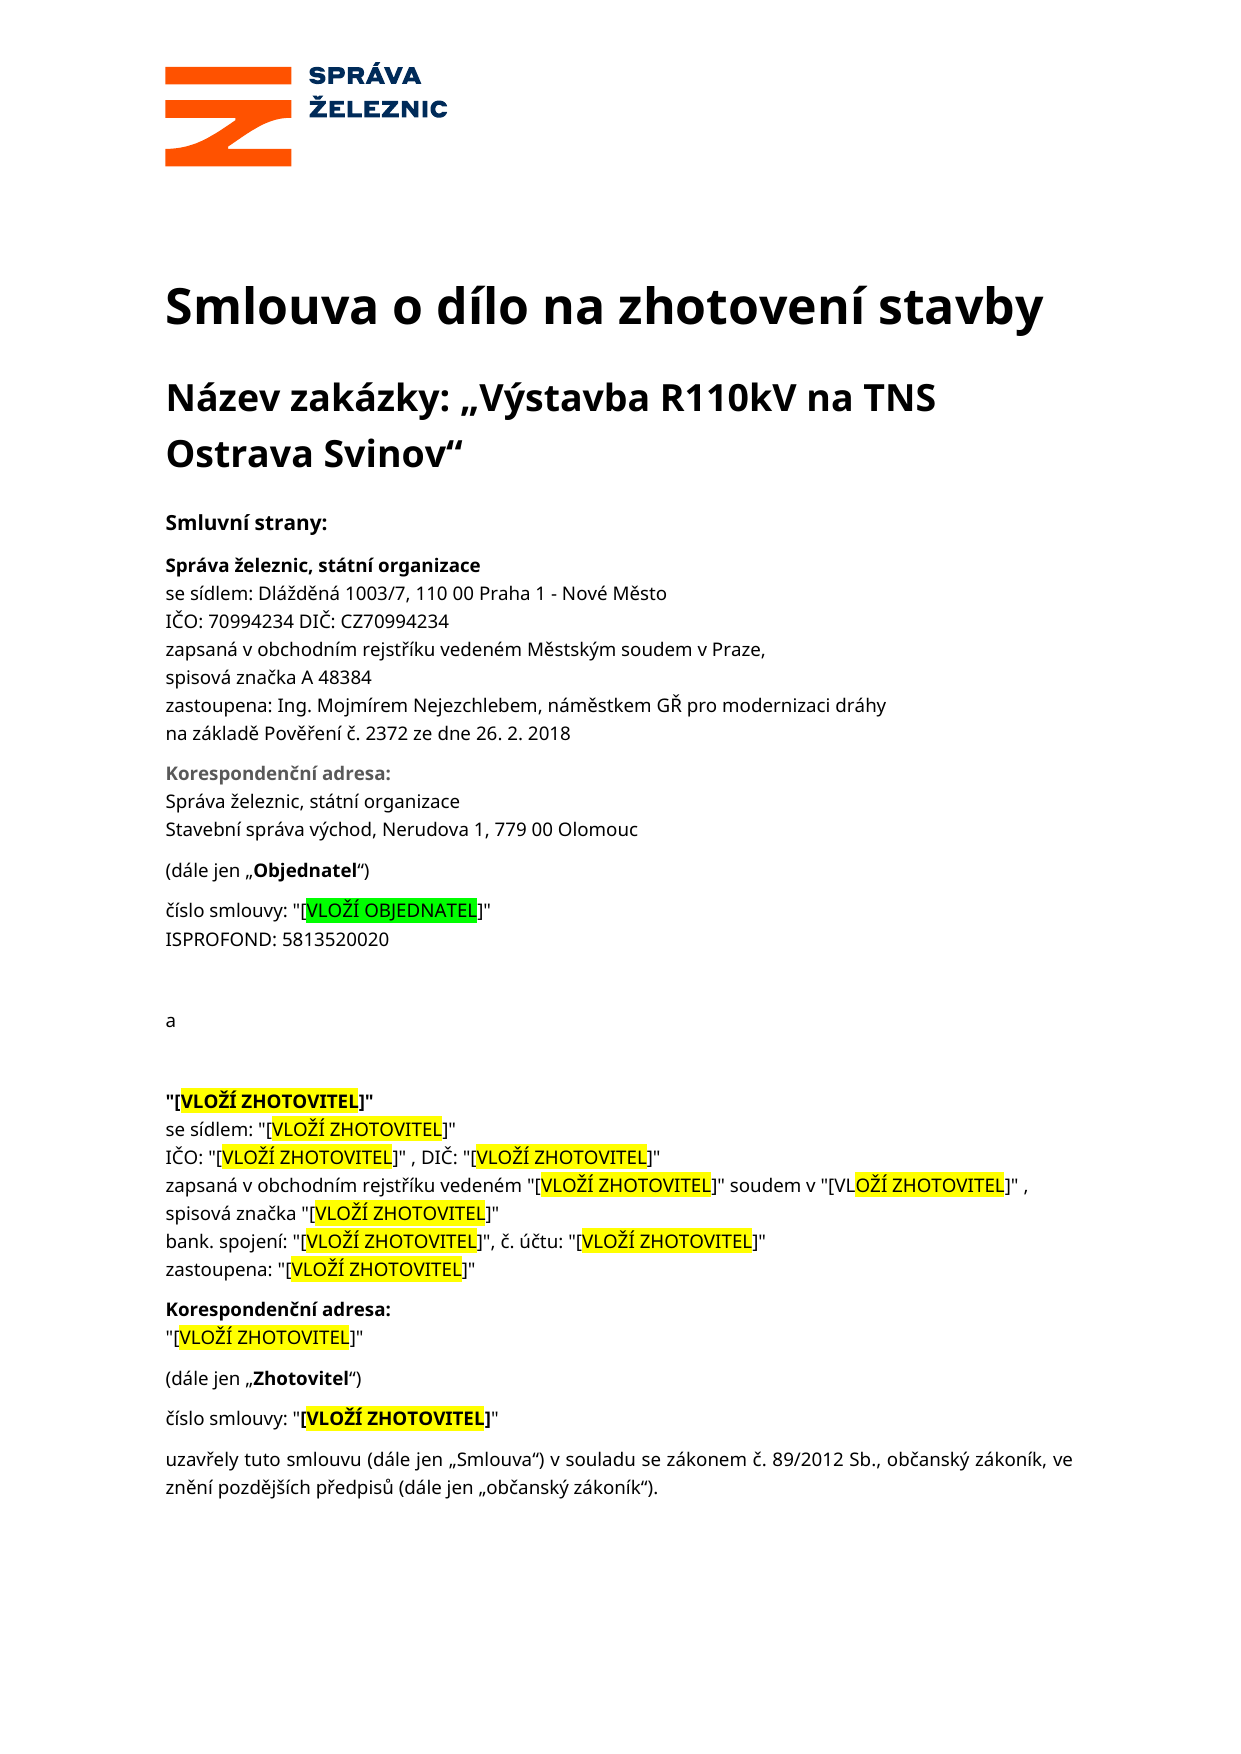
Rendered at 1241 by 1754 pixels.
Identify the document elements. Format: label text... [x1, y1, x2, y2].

text "[VLOŽÍ ZHOTOVITEL]" [165, 1324, 1075, 1350]
text a [165, 1007, 1075, 1032]
text zapsaná v obchodním rejstříku vedeném Městským soudem v Praze, [165, 636, 1075, 662]
text číslo smlouvy: "[VLOŽÍ ZHOTOVITEL]" [484, 1406, 1075, 1431]
text Stavební správa východ, Nerudova 1, 779 00 Olomouc [165, 817, 1075, 842]
text zapsaná v obchodním rejstříku vedeném "[VLOŽÍ ZHOTOVITEL]" soudem v "[VLOŽÍ ZHOTOVITEL]" , [165, 1172, 541, 1197]
text Správa železnic, státní organizace [165, 552, 1075, 578]
text Korespondenční adresa: [165, 761, 1075, 786]
text (dále jen „Zhotovitel“) [165, 1365, 1075, 1391]
text se sídlem: "[VLOŽÍ ZHOTOVITEL]" [165, 1116, 272, 1141]
text (dále jen „Objednatel“) [165, 857, 1075, 883]
text číslo smlouvy: "[VLOŽÍ OBJEDNATEL]" [165, 898, 306, 923]
text spisová značka "[VLOŽÍ ZHOTOVITEL]" [485, 1200, 1075, 1226]
text Smlouva o dílo na zhotovení stavby [165, 271, 1075, 339]
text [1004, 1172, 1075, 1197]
text uzavřely tuto smlouvu (dále jen „Smlouva“) v souladu se zákonem č. 89/2012 Sb., občanský zákoník, ve znění pozdějších předpisů (dále jen „občanský zákoník“). [165, 1446, 1075, 1500]
text zastoupena: "[VLOŽÍ ZHOTOVITEL]" [165, 1256, 291, 1282]
text "[VLOŽÍ ZHOTOVITEL]" [358, 1088, 1075, 1113]
text bank. spojení: "[VLOŽÍ ZHOTOVITEL]", č. účtu: "[VLOŽÍ ZHOTOVITEL]" [752, 1228, 1075, 1253]
text Správa železnic, státní organizace [165, 789, 1075, 814]
text zastoupena: Ing. Mojmírem Nejezchlebem, náměstkem GŘ pro modernizaci dráhy [165, 692, 1075, 718]
text ISPROFOND: 5813520020 [165, 926, 1075, 951]
text Název zakázky: „Výstavba R110kV na TNS Ostrava Svinov“ [165, 371, 1075, 478]
text spisová značka A 48384 [165, 664, 1075, 690]
text číslo smlouvy: "[VLOŽÍ ZHOTOVITEL]" [165, 1406, 306, 1431]
text IČO: 70994234 DIČ: CZ70994234 [165, 608, 1075, 634]
text se sídlem: "[VLOŽÍ ZHOTOVITEL]" [442, 1116, 1075, 1141]
text spisová značka "[VLOŽÍ ZHOTOVITEL]" [165, 1200, 315, 1226]
text číslo smlouvy: "[VLOŽÍ OBJEDNATEL]" [477, 898, 1075, 923]
text Korespondenční adresa: [165, 1297, 1075, 1322]
text na základě Pověření č. 2372 ze dne 26. 2. 2018 [165, 720, 1075, 746]
text se sídlem: Dlážděná 1003/7, 110 00 Praha 1 - Nové Město [165, 580, 1075, 606]
text IČO: "[VLOŽÍ ZHOTOVITEL]" , DIČ: "[VLOŽÍ ZHOTOVITEL]" [647, 1144, 1075, 1169]
text zastoupena: "[VLOŽÍ ZHOTOVITEL]" [462, 1256, 1075, 1282]
text Smluvní strany: [165, 508, 1075, 537]
